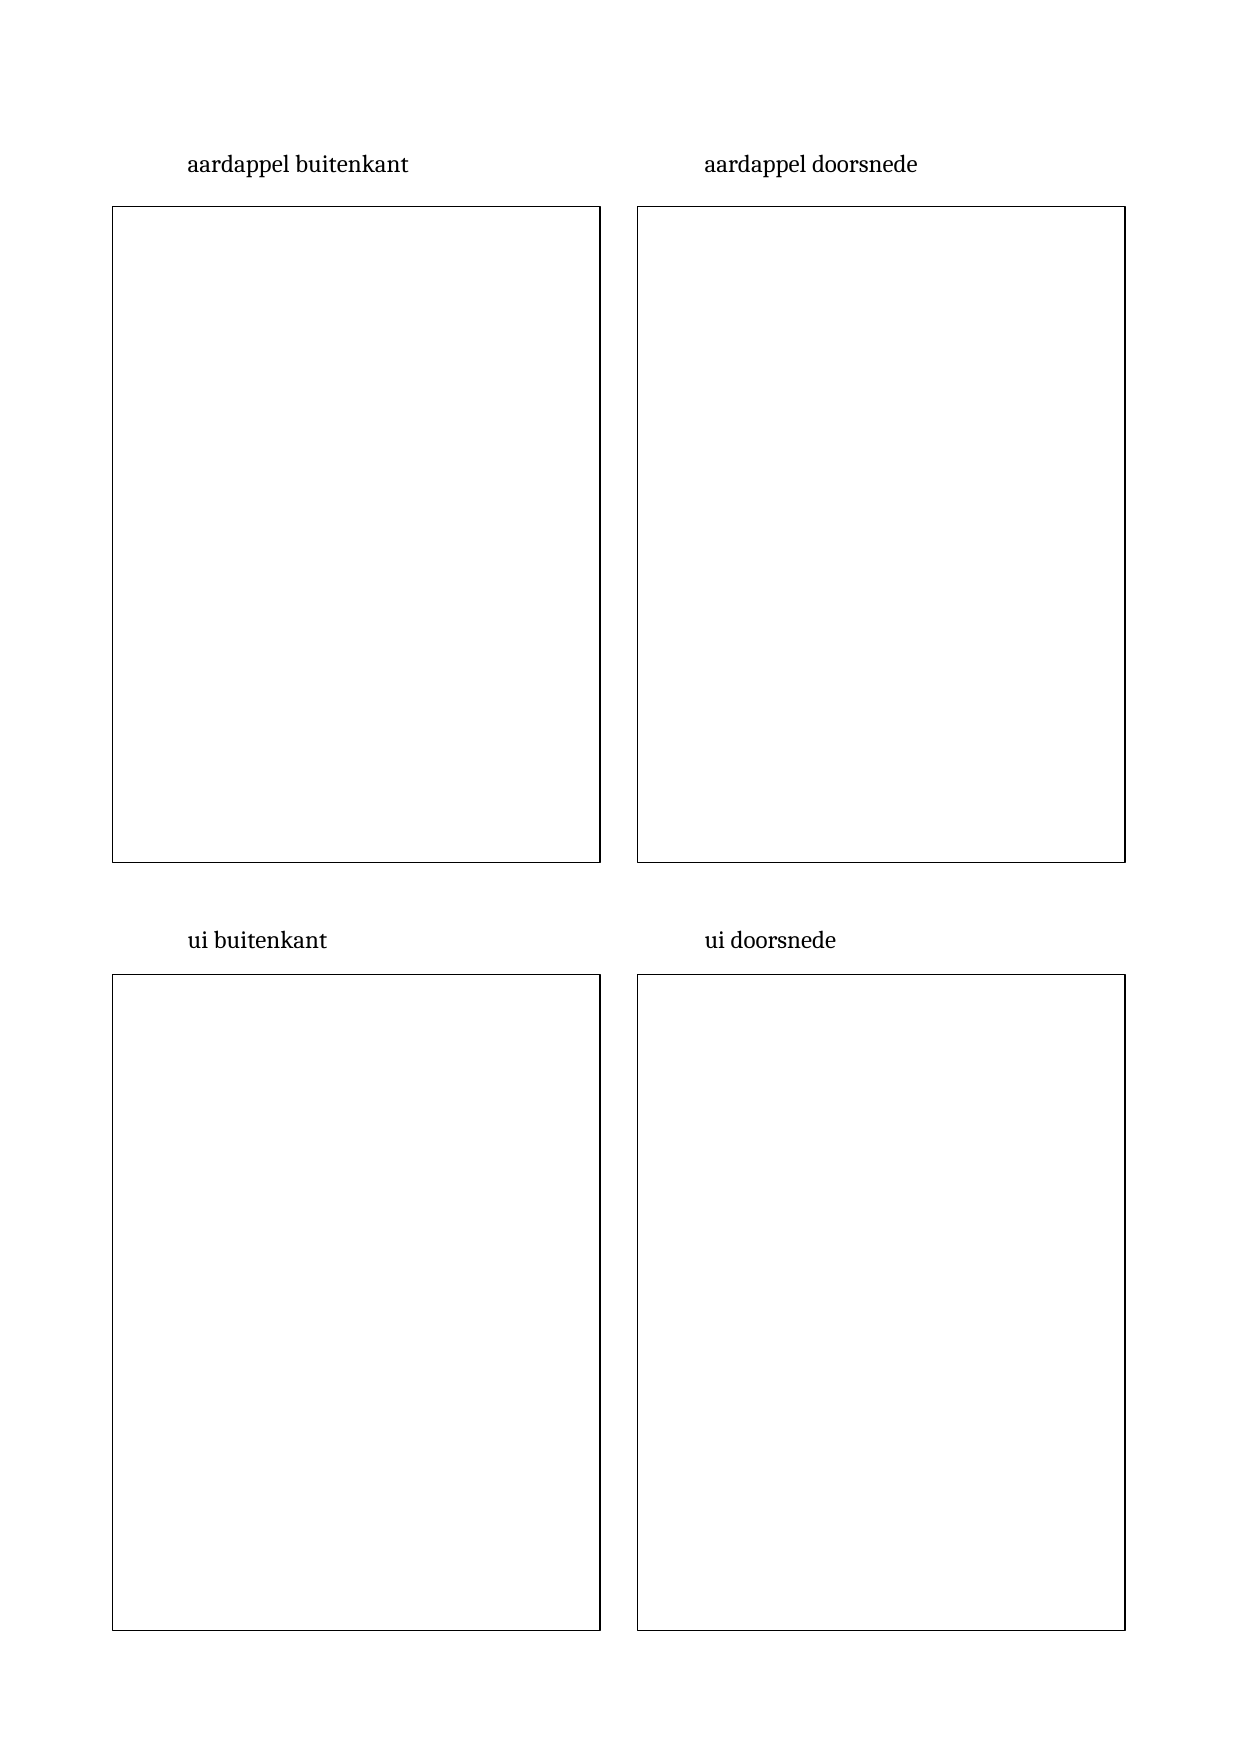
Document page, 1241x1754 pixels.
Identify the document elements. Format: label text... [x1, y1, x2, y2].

text ui buitenkant ui doorsnede [187, 926, 1053, 955]
text aardappel buitenkant aardappel doorsnede [187, 150, 1053, 179]
